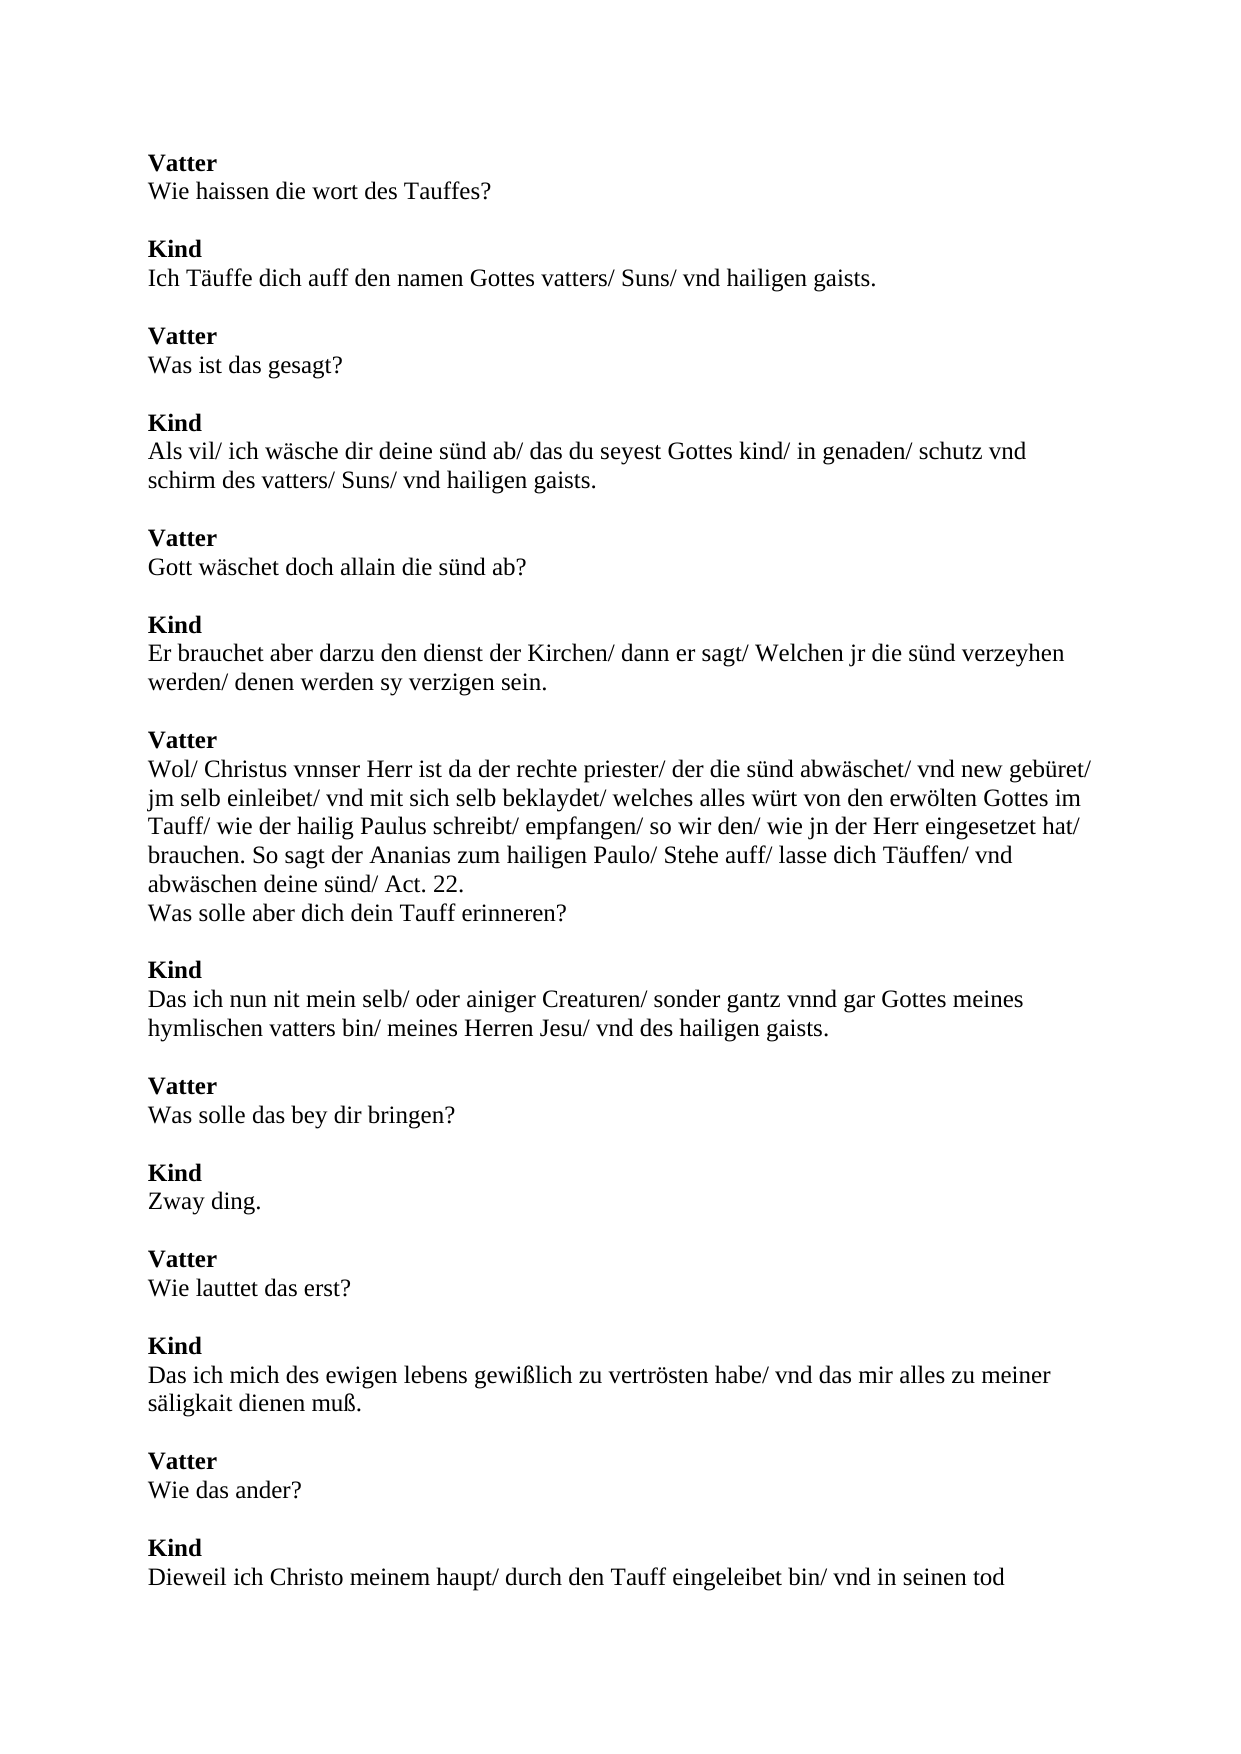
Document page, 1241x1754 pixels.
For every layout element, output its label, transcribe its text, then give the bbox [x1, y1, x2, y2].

text Vatter Gott wäschet doch allain die sünd ab? [148, 523, 1093, 581]
text Kind Er brauchet aber darzu den dienst der Kirchen/ dann er sagt/ Welchen jr die sünd verzeyhen werden/ denen werden sy verzigen sein. [148, 610, 1093, 696]
text Vatter Wol/ Christus vnnser Herr ist da der rechte priester/ der die sünd abwäschet/ vnd new gebüret/ jm selb einleibet/ vnd mit sich selb beklaydet/ welches alles würt von den erwölten Gottes im Tauff/ wie der hailig Paulus schreibt/ empfangen/ so wir den/ wie jn der Herr eingesetzet hat/ brauchen. So sagt der Ananias zum hailigen Paulo/ Stehe auff/ lasse dich Täuffen/ vnd abwäschen deine sünd/ Act. 22. Was solle aber dich dein Tauff erinneren? [148, 725, 1093, 926]
text Vatter Was ist das gesagt? [148, 321, 1093, 378]
text Kind Ich Täuffe dich auff den namen Gottes vatters/ Suns/ vnd hailigen gaists. [148, 234, 1093, 292]
text Vatter Wie lauttet das erst? [148, 1244, 1093, 1302]
text Vatter Wie haissen die wort des Tauffes? [148, 148, 1093, 205]
text Vatter Was solle das bey dir bringen? [148, 1071, 1093, 1128]
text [148, 1533, 1093, 1591]
text Kind Zway ding. [148, 1158, 1093, 1215]
text Vatter Wie das ander? [148, 1446, 1093, 1504]
text Kind Das ich nun nit mein selb/ oder ainiger Creaturen/ sonder gantz vnnd gar Gottes meines hymlischen vatters bin/ meines Herren Jesu/ vnd des hailigen gaists. [148, 956, 1093, 1042]
text Kind Das ich mich des ewigen lebens gewißlich zu vertrösten habe/ vnd das mir alles zu meiner säligkait dienen muß. [148, 1331, 1093, 1417]
text Kind Als vil/ ich wäsche dir deine sünd ab/ das du seyest Gottes kind/ in genaden/ schutz vnd schirm des vatters/ Suns/ vnd hailigen gaists. [148, 408, 1093, 494]
